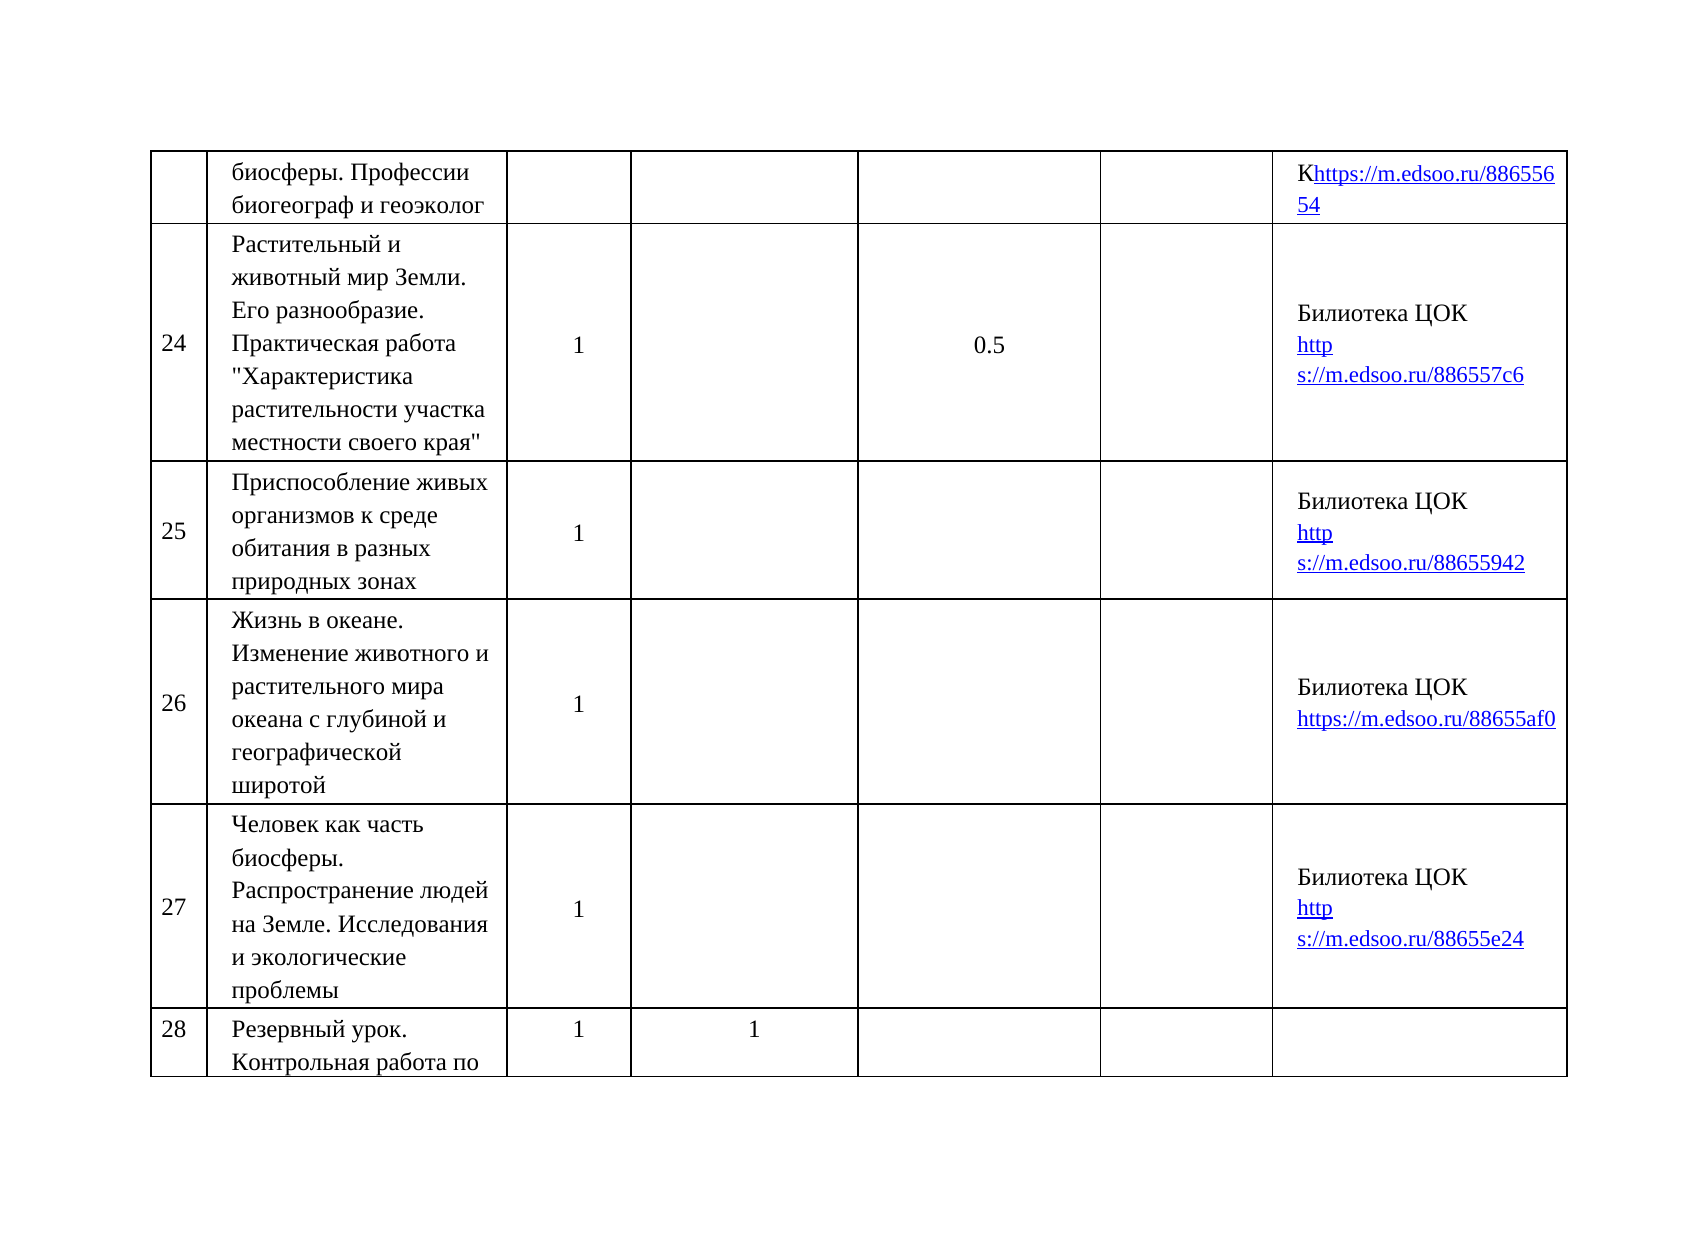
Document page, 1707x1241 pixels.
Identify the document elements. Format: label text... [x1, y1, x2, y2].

table_cell [632, 152, 857, 222]
table_cell [1101, 152, 1272, 222]
table_cell Билиотека ЦОК https://m.edsoo.ru/88655af0 [1273, 600, 1566, 803]
table_cell [1101, 224, 1272, 460]
table_cell 27 [152, 805, 206, 1007]
table_cell [859, 152, 1100, 222]
table_cell [859, 462, 1100, 598]
table_cell 1 [508, 224, 630, 460]
table_cell [1273, 1009, 1566, 1076]
table_cell [1101, 462, 1272, 598]
table_cell 0.5 [859, 224, 1100, 460]
table_cell [632, 600, 857, 803]
table_cell 1 [508, 805, 630, 1007]
table_cell [1101, 1009, 1272, 1076]
table_cell Растительный и животный мир Земли. Его разнообразие. Практическая работа "Характеристика растительности участка местности своего края" [208, 224, 506, 460]
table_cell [208, 1009, 506, 1076]
table_cell Человек как часть биосферы. Распространение людей на Земле. Исследования и экологические проблемы [208, 805, 506, 1007]
table_cell [1101, 805, 1272, 1007]
table_cell [859, 1009, 1100, 1076]
table_cell [632, 224, 857, 460]
table_cell 28 [152, 1009, 206, 1076]
table_cell 1 [508, 462, 630, 598]
table_cell Жизнь в океане. Изменение животного и растительного мира океана с глубиной и географической широтой [208, 600, 506, 803]
table_cell 26 [152, 600, 206, 803]
table_cell [859, 600, 1100, 803]
table_cell [632, 805, 857, 1007]
table_cell 24 [152, 224, 206, 460]
table_cell 1 [508, 1009, 630, 1076]
table_cell [1101, 600, 1272, 803]
table_cell [632, 462, 857, 598]
table_cell 23 [152, 152, 206, 222]
table_cell 1 [508, 600, 630, 803]
table_cell 1 [632, 1009, 857, 1076]
table_cell [859, 805, 1100, 1007]
table_cell Билиотека ЦОК https://m.edsoo.ru/886557c6 [1273, 224, 1566, 460]
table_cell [208, 152, 506, 222]
table_cell Билиотека ЦОК https://m.edsoo.ru/88655942 [1273, 462, 1566, 598]
table_cell 1 [508, 152, 630, 222]
table_cell Приспособление живых организмов к среде обитания в разных природных зонах [208, 462, 506, 598]
table_cell Билиотека ЦОК https://m.edsoo.ru/88655e24 [1273, 805, 1566, 1007]
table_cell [1273, 152, 1566, 222]
table_cell 25 [152, 462, 206, 598]
